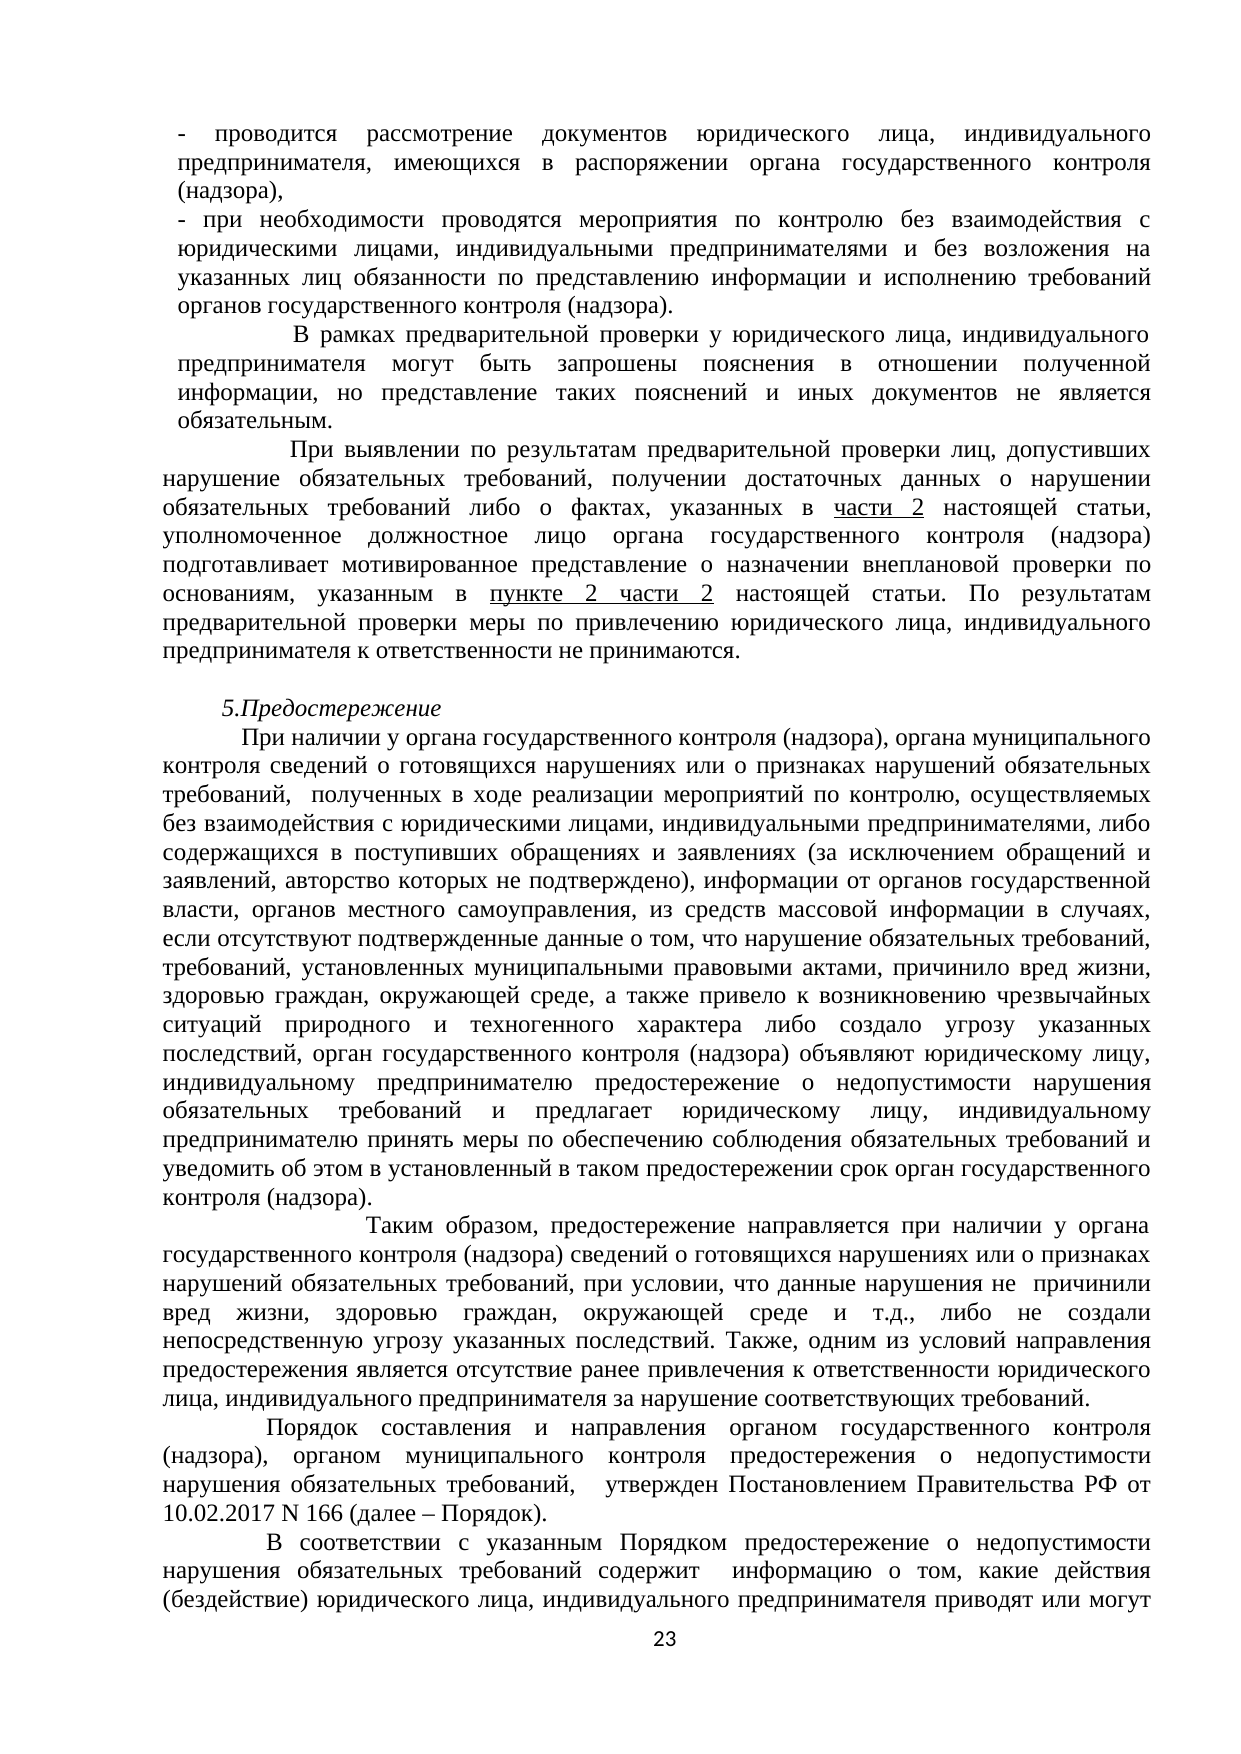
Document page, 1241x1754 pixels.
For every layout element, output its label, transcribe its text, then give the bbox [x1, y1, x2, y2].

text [162, 1527, 1152, 1613]
text При наличии у органа государственного контроля (надзора), органа муниципального контроля сведений о готовящихся нарушениях или о признаках нарушений обязательных требований, полученных в ходе реализации мероприятий по контролю, осуществляемых без взаимодействия с юридическими лицами, индивидуальными предпринимателями, либо содержащихся в поступивших обращениях и заявлениях (за исключением обращений и заявлений, авторство которых не подтверждено), информации от органов государственной власти, органов местного самоуправления, из средств массовой информации в случаях, если отсутствуют подтвержденные данные о том, что нарушение обязательных требований, требований, установленных муниципальными правовыми актами, причинило вред жизни, здоровью граждан, окружающей среде, а также привело к возникновению чрезвычайных ситуаций природного и техногенного характера либо создало угрозу указанных последствий, орган государственного контроля (надзора) объявляют юридическому лицу, индивидуальному предпринимателю предостережение о недопустимости нарушения обязательных требований и предлагает юридическому лицу, индивидуальному предпринимателю принять меры по обеспечению соблюдения обязательных требований и уведомить об этом в установленный в таком предостережении срок орган государственного контроля (надзора). [162, 722, 1152, 1211]
list 5.Предостережение [222, 693, 1152, 722]
text Порядок составления и направления органом государственного контроля (надзора), органом муниципального контроля предостережения о недопустимости нарушения обязательных требований, утвержден Постановлением Правительства РФ от 10.02.2017 N 166 (далее – Порядок). [162, 1412, 1152, 1527]
text - проводится рассмотрение документов юридического лица, индивидуального предпринимателя, имеющихся в распоряжении органа государственного контроля (надзора), [177, 118, 1152, 204]
text - при необходимости проводятся мероприятия по контролю без взаимодействия с юридическими лицами, индивидуальными предпринимателями и без возложения на указанных лиц обязанности по представлению информации и исполнению требований органов государственного контроля (надзора). [177, 204, 1152, 319]
text В рамках предварительной проверки у юридического лица, индивидуального предпринимателя могут быть запрошены пояснения в отношении полученной информации, но представление таких пояснений и иных документов не является обязательным. [177, 319, 1152, 434]
text При выявлении по результатам предварительной проверки лиц, допустивших нарушение обязательных требований, получении достаточных данных о нарушении обязательных требований либо о фактах, указанных в части 2 настоящей статьи, уполномоченное должностное лицо органа государственного контроля (надзора) подготавливает мотивированное представление о назначении внеплановой проверки по основаниям, указанным в пункте 2 части 2 настоящей статьи. По результатам предварительной проверки меры по привлечению юридического лица, индивидуального предпринимателя к ответственности не принимаются. [162, 434, 1152, 664]
text Таким образом, предостережение направляется при наличии у органа государственного контроля (надзора) сведений о готовящихся нарушениях или о признаках нарушений обязательных требований, при условии, что данные нарушения не причинили вред жизни, здоровью граждан, окружающей среде и т.д., либо не создали непосредственную угрозу указанных последствий. Также, одним из условий направления предостережения является отсутствие ранее привлечения к ответственности юридического лица, индивидуального предпринимателя за нарушение соответствующих требований. [162, 1211, 1152, 1412]
